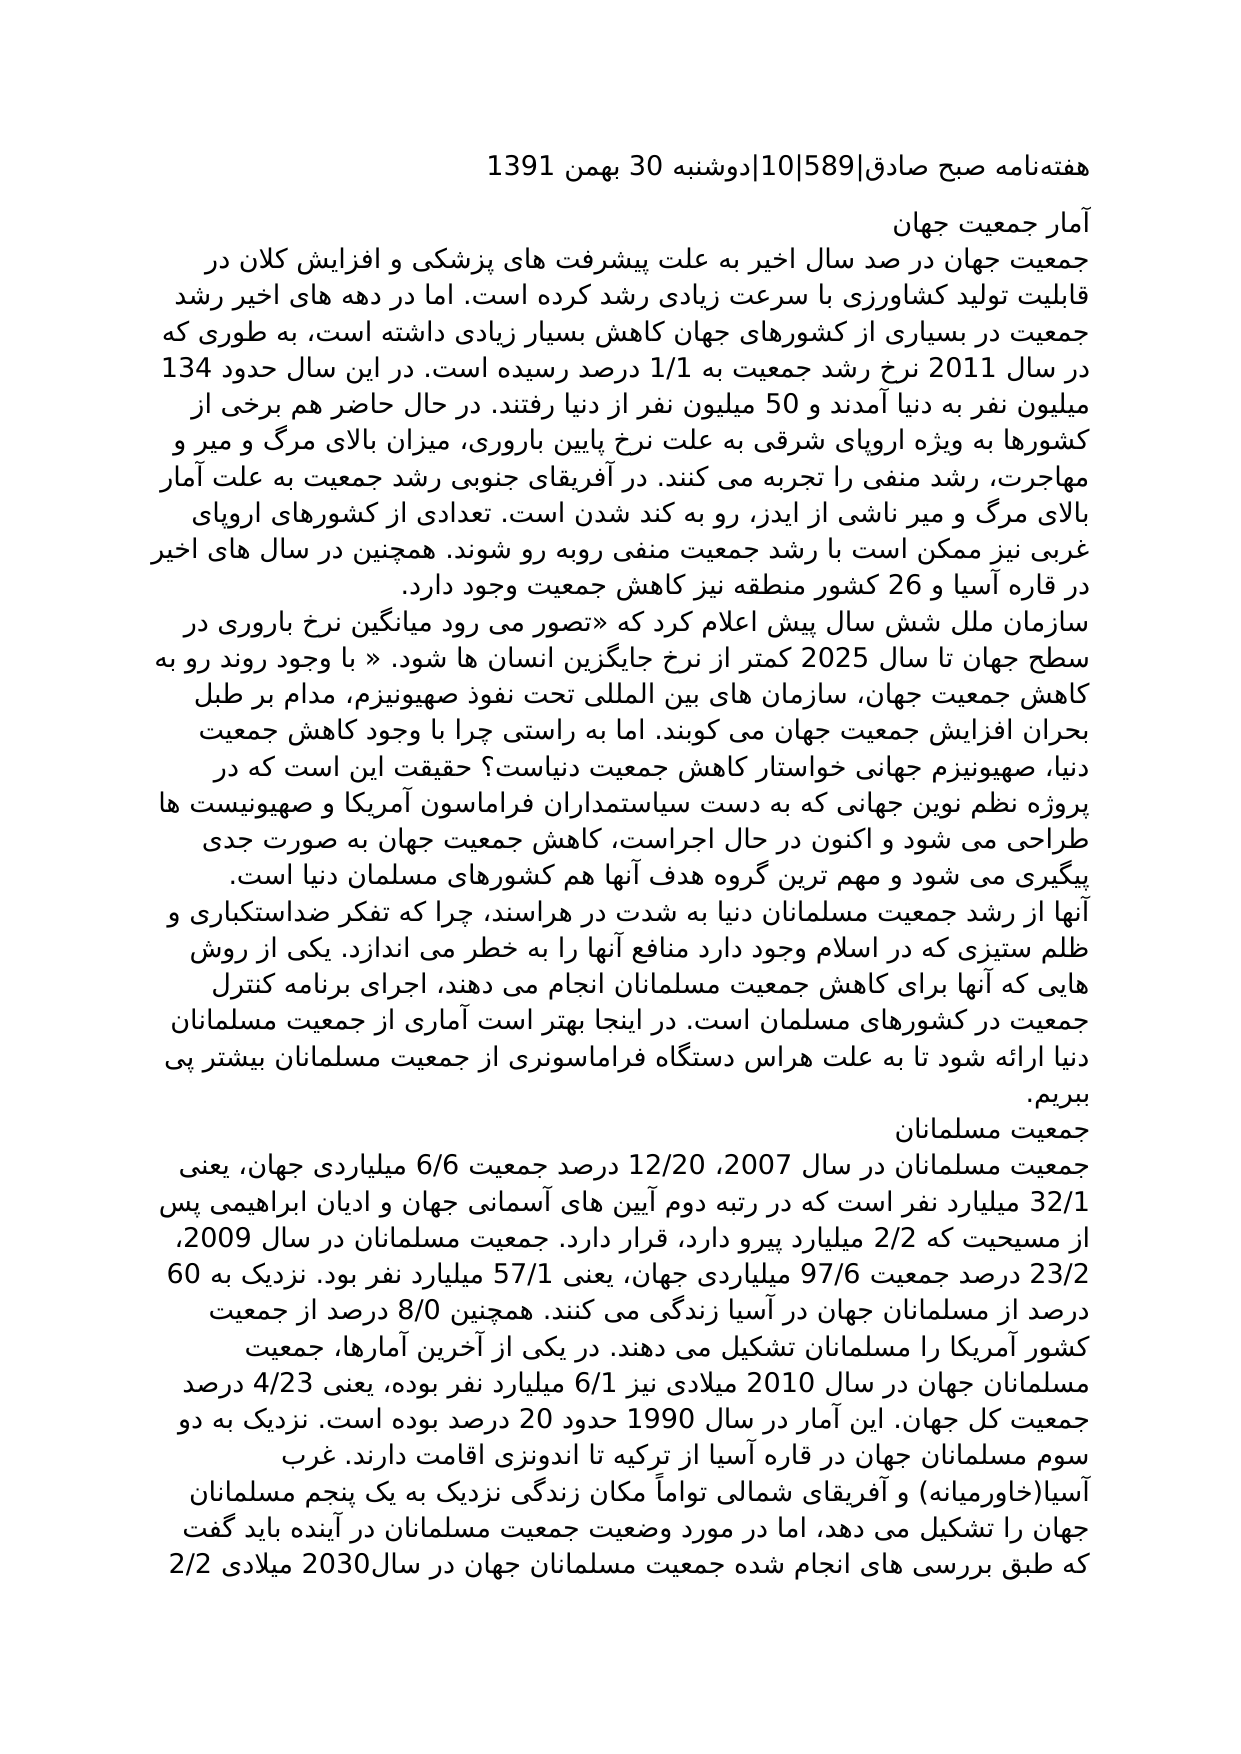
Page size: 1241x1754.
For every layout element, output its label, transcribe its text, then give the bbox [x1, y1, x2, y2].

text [150, 207, 1090, 1580]
text هفته‌نامه صبح صادق|589|10|دوشنبه 30 بهمن 1391 [150, 150, 1090, 182]
